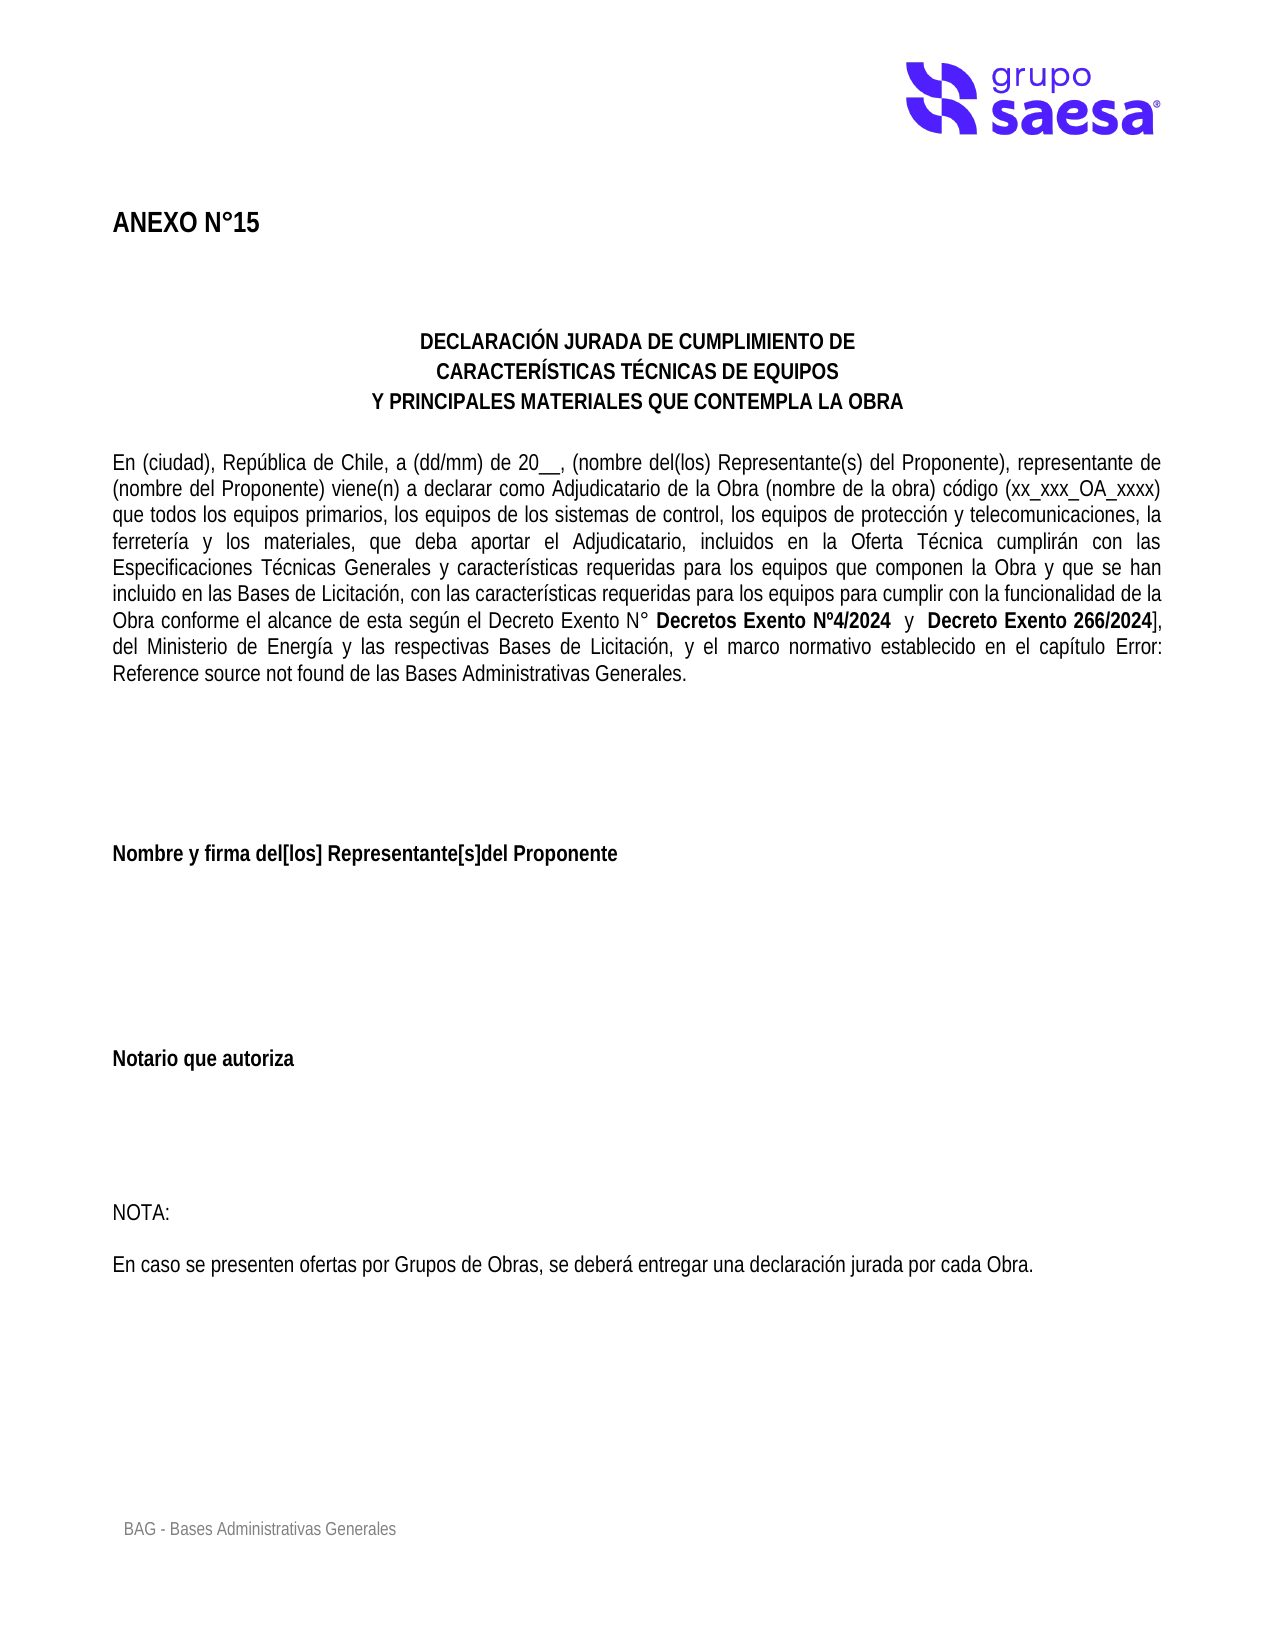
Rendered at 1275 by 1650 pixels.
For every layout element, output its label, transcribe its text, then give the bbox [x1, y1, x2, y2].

picture [902, 54, 1163, 143]
text Notario que autoriza [112, 1045, 1162, 1072]
text En caso se presenten ofertas por Grupos de Obras, se deberá entregar una declaración jurada por cada Obra. [112, 1251, 1162, 1277]
text Y PRINCIPALES MATERIALES QUE CONTEMPLA LA OBRA [112, 388, 1162, 414]
text Nombre y firma del[los] Representante[s]del Proponente [112, 840, 1162, 866]
text NOTA: [112, 1199, 1162, 1226]
subtitle Anexo N°15 [112, 206, 1162, 239]
text DECLARACIÓN JURADA DE CUMPLIMIENTO DE CARACTERÍSTICAS TÉCNICAS DE EQUIPOS [112, 328, 1162, 384]
